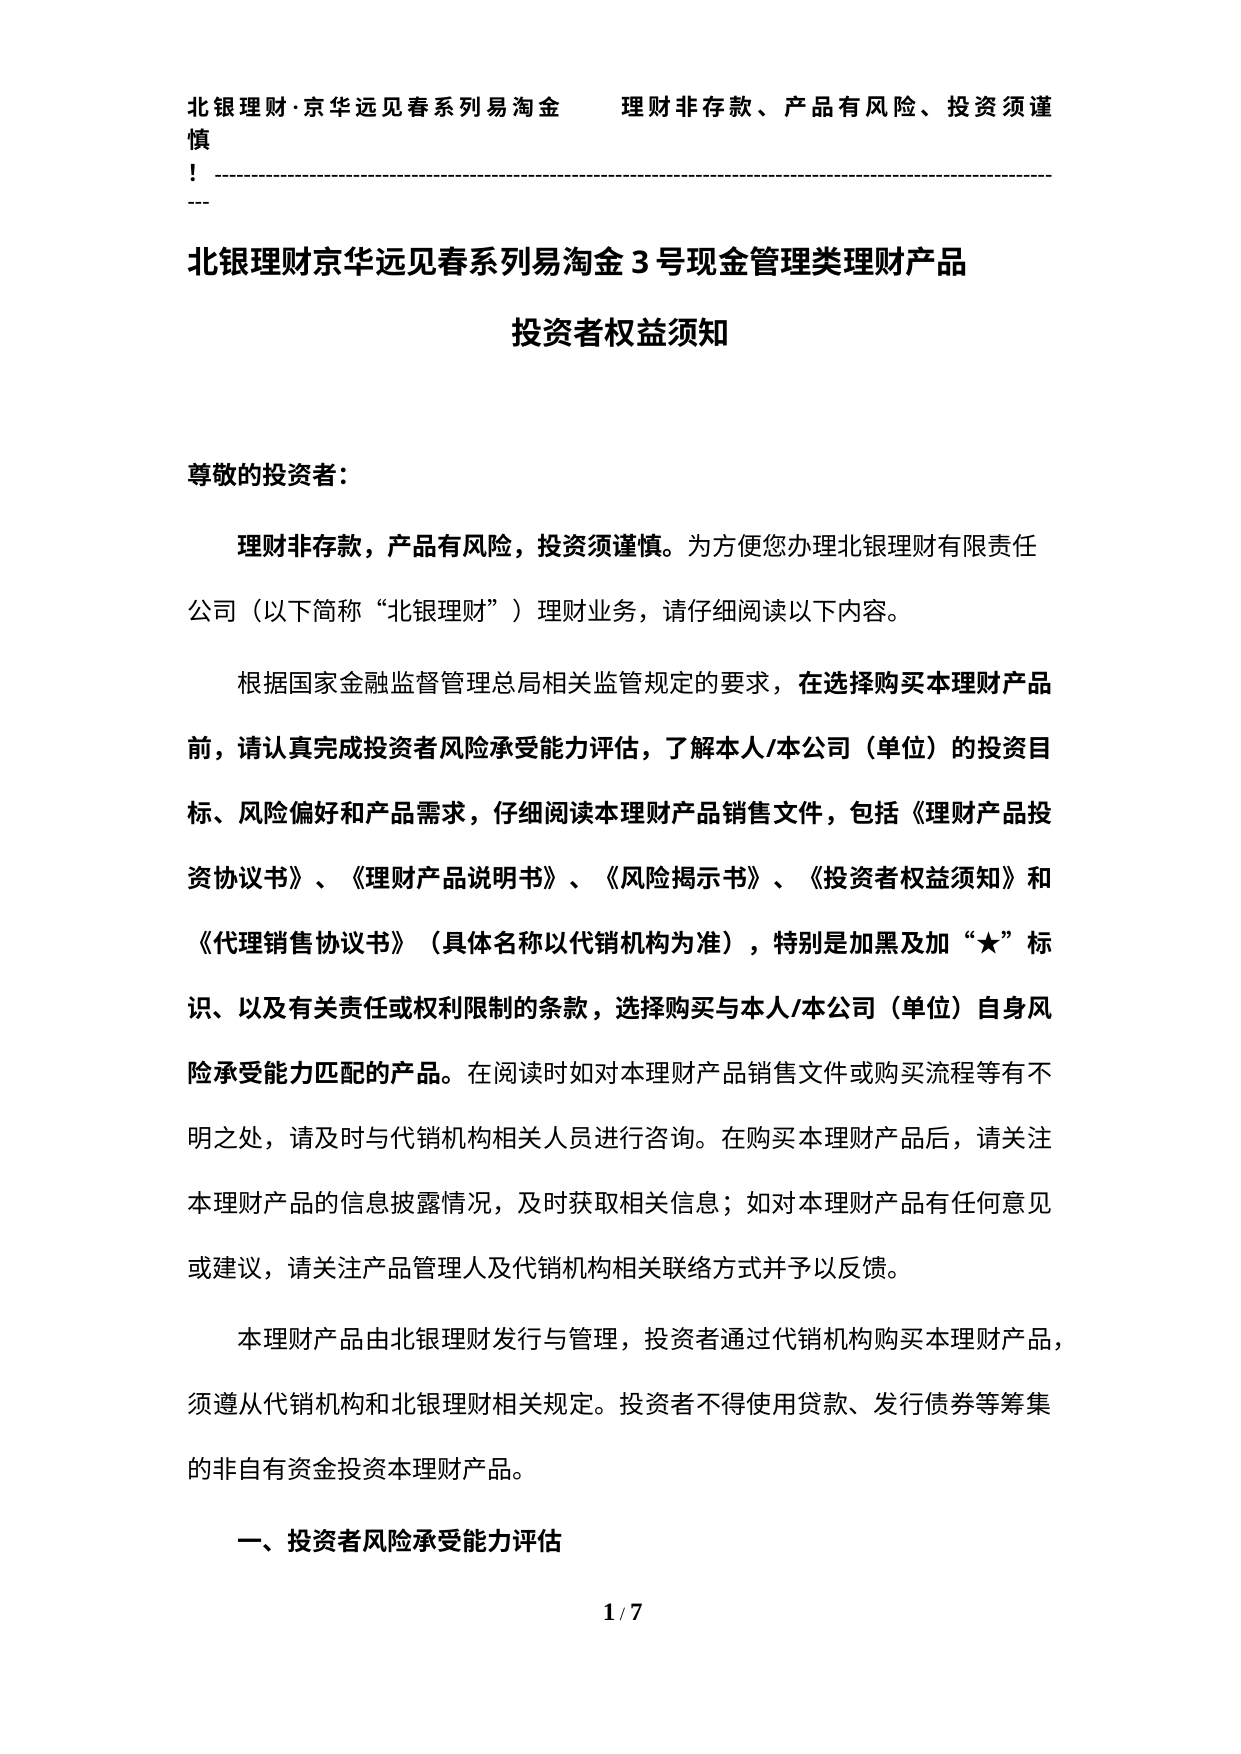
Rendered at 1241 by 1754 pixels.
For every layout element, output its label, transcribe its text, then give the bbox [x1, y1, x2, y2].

text 根据国家金融监督管理总局相关监管规定的要求，在选择购买本理财产品前，请认真完成投资者风险承受能力评估，了解本人/本公司（单位）的投资目标、风险偏好和产品需求，仔细阅读本理财产品销售文件，包括《理财产品投资协议书》、《理财产品说明书》、《风险揭示书》、《投资者权益须知》和《代理销售协议书》（具体名称以代销机构为准），特别是加黑及加“★”标识、以及有关责任或权利限制的条款，选择购买与本人/本公司（单位）自身风险承受能力匹配的产品。在阅读时如对本理财产品销售文件或购买流程等有不明之处，请及时与代销机构相关人员进行咨询。在购买本理财产品后，请关注本理财产品的信息披露情况，及时获取相关信息；如对本理财产品有任何意见或建议，请关注产品管理人及代销机构相关联络方式并予以反馈。 [187, 649, 1053, 1299]
text 尊敬的投资者： [187, 441, 1053, 506]
text 投资者权益须知 [187, 298, 1053, 363]
text 一、投资者风险承受能力评估 [187, 1507, 1053, 1572]
text 本理财产品由北银理财发行与管理，投资者通过代销机构购买本理财产品，须遵从代销机构和北银理财相关规定。投资者不得使用贷款、发行债券等筹集的非自有资金投资本理财产品。 [187, 1305, 1053, 1500]
text 理财非存款，产品有风险，投资须谨慎。为方便您办理北银理财有限责任公司（以下简称“北银理财”）理财业务，请仔细阅读以下内容。 [187, 512, 1053, 642]
text 北银理财京华远见春系列易淘金3号现金管理类理财产品 [187, 228, 1053, 293]
